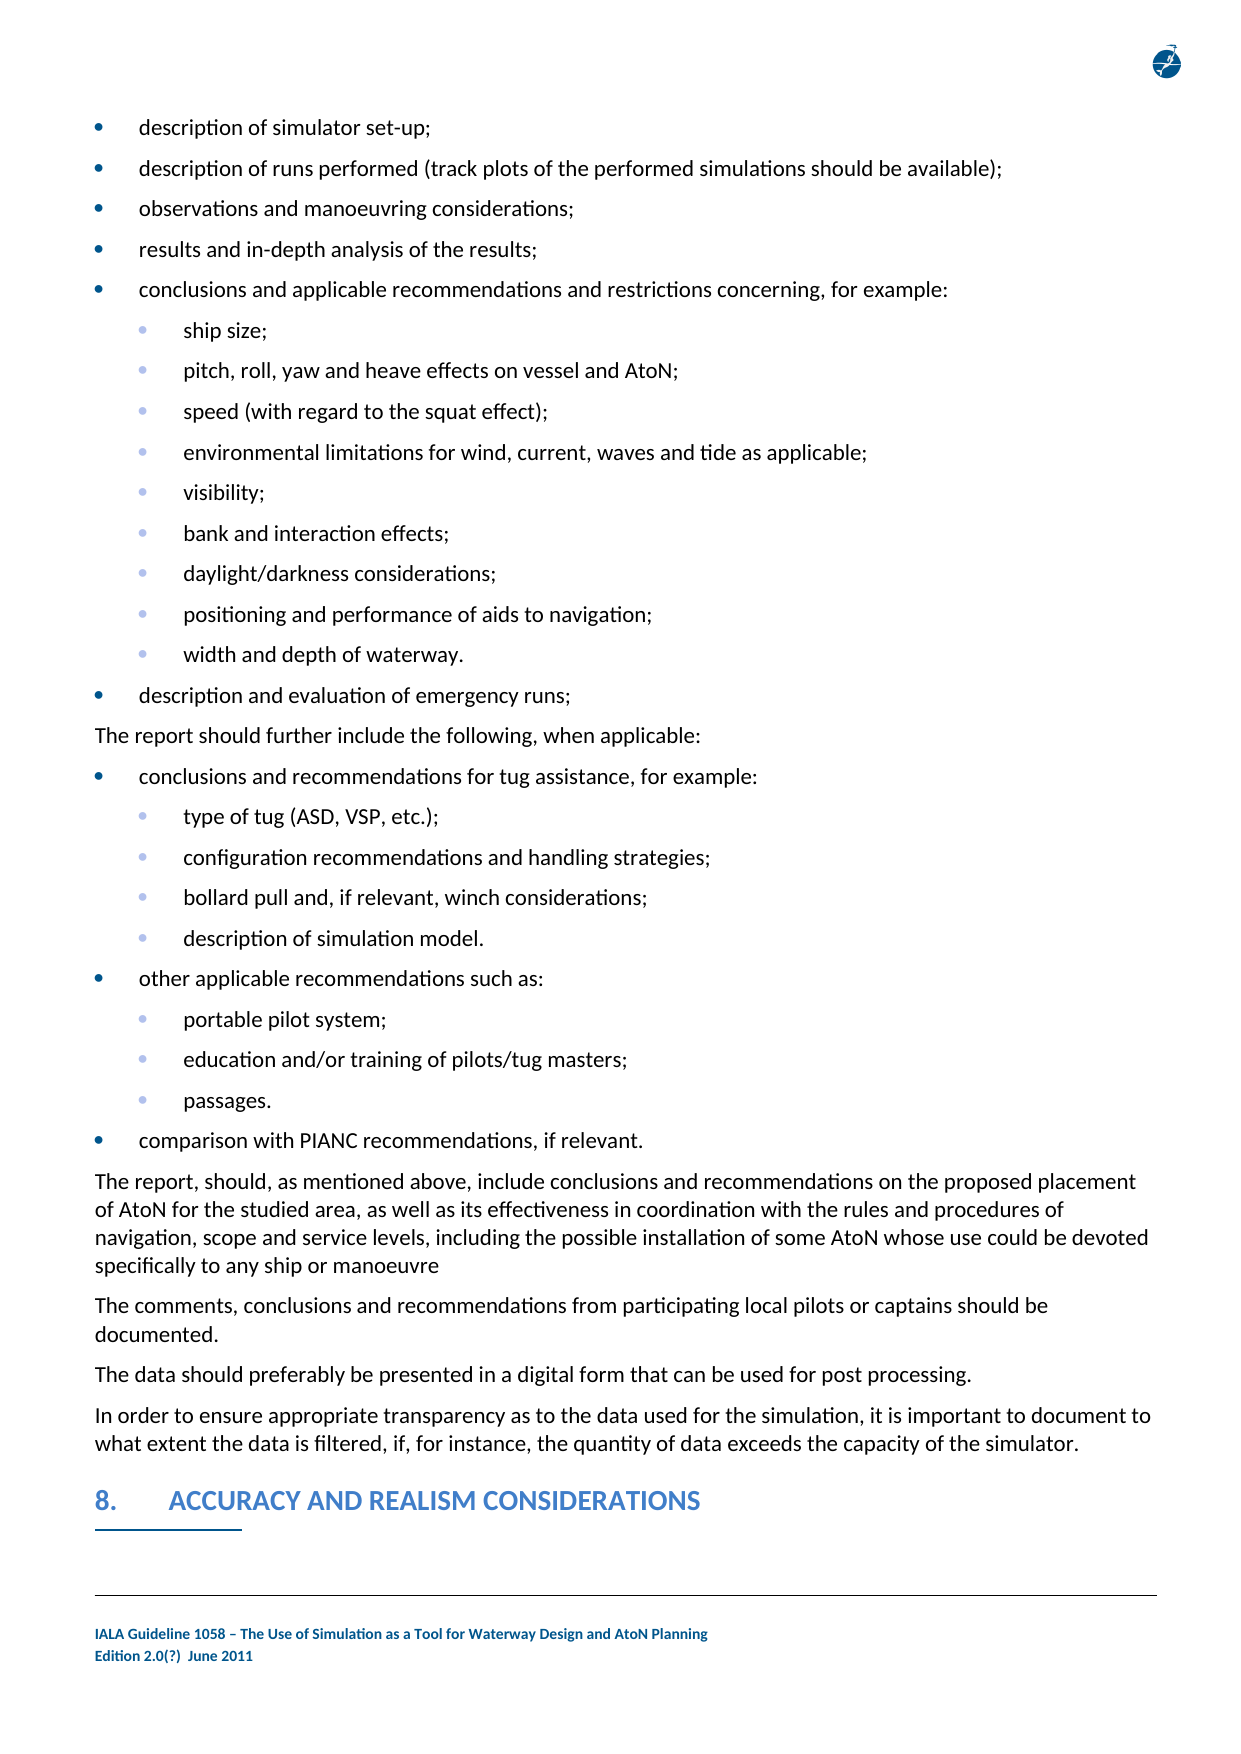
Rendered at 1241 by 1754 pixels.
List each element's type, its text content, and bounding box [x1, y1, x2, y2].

text speed (with regard to the squat effect); [139, 397, 1157, 425]
text environmental limitations for wind, current, waves and tide as applicable; [139, 438, 1157, 466]
text ship size; [139, 316, 1157, 344]
text width and depth of waterway. [139, 640, 1157, 668]
text observations and manoeuvring considerations; [94, 194, 1157, 223]
text results and in-depth analysis of the results; [94, 235, 1157, 263]
text daylight/darkness considerations; [139, 559, 1157, 587]
text type of tug (ASD, VSP, etc.); [139, 802, 1157, 830]
subtitle ACCURACY AND REALISM CONSIDERATIONS [94, 1482, 1157, 1517]
text configuration recommendations and handling strategies; [139, 843, 1157, 871]
text passages. [139, 1086, 1157, 1114]
text bank and interaction effects; [139, 519, 1157, 547]
text pitch, roll, yaw and heave effects on vessel and AtoN; [139, 357, 1157, 385]
text bollard pull and, if relevant, winch considerations; [139, 883, 1157, 911]
text description of runs performed (track plots of the performed simulations should be available); [94, 154, 1157, 182]
text description of simulation model. [139, 924, 1157, 952]
text In order to ensure appropriate transparency as to the data used for the simulation, it is important to document to what extent the data is filtered, if, for instance, the quantity of data exceeds the capacity of the simulator. [94, 1401, 1157, 1457]
text The report should further include the following, when applicable: [94, 721, 1157, 749]
text description of simulator set-up; [94, 113, 1157, 142]
text conclusions and recommendations for tug assistance, for example: [94, 762, 1157, 790]
text visibility; [139, 478, 1157, 506]
picture [1121, 0, 1240, 113]
text The comments, conclusions and recommendations from participating local pilots or captains should be documented. [94, 1292, 1157, 1348]
text conclusions and applicable recommendations and restrictions concerning, for example: [94, 276, 1157, 304]
text The data should preferably be presented in a digital form that can be used for post processing. [94, 1360, 1157, 1388]
text positioning and performance of aids to navigation; [139, 600, 1157, 628]
text portable pilot system; [139, 1005, 1157, 1033]
text other applicable recommendations such as: [94, 964, 1157, 992]
text comparison with PIANC recommendations, if relevant. [94, 1127, 1157, 1154]
text description and evaluation of emergency runs; [94, 681, 1157, 709]
text education and/or training of pilots/tug masters; [139, 1046, 1157, 1073]
text The report, should, as mentioned above, include conclusions and recommendations on the proposed placement of AtoN for the studied area, as well as its effectiveness in coordination with the rules and procedures of navigation, scope and service levels, including the possible installation of some AtoN whose use could be devoted specifically to any ship or manoeuvre [94, 1167, 1157, 1279]
